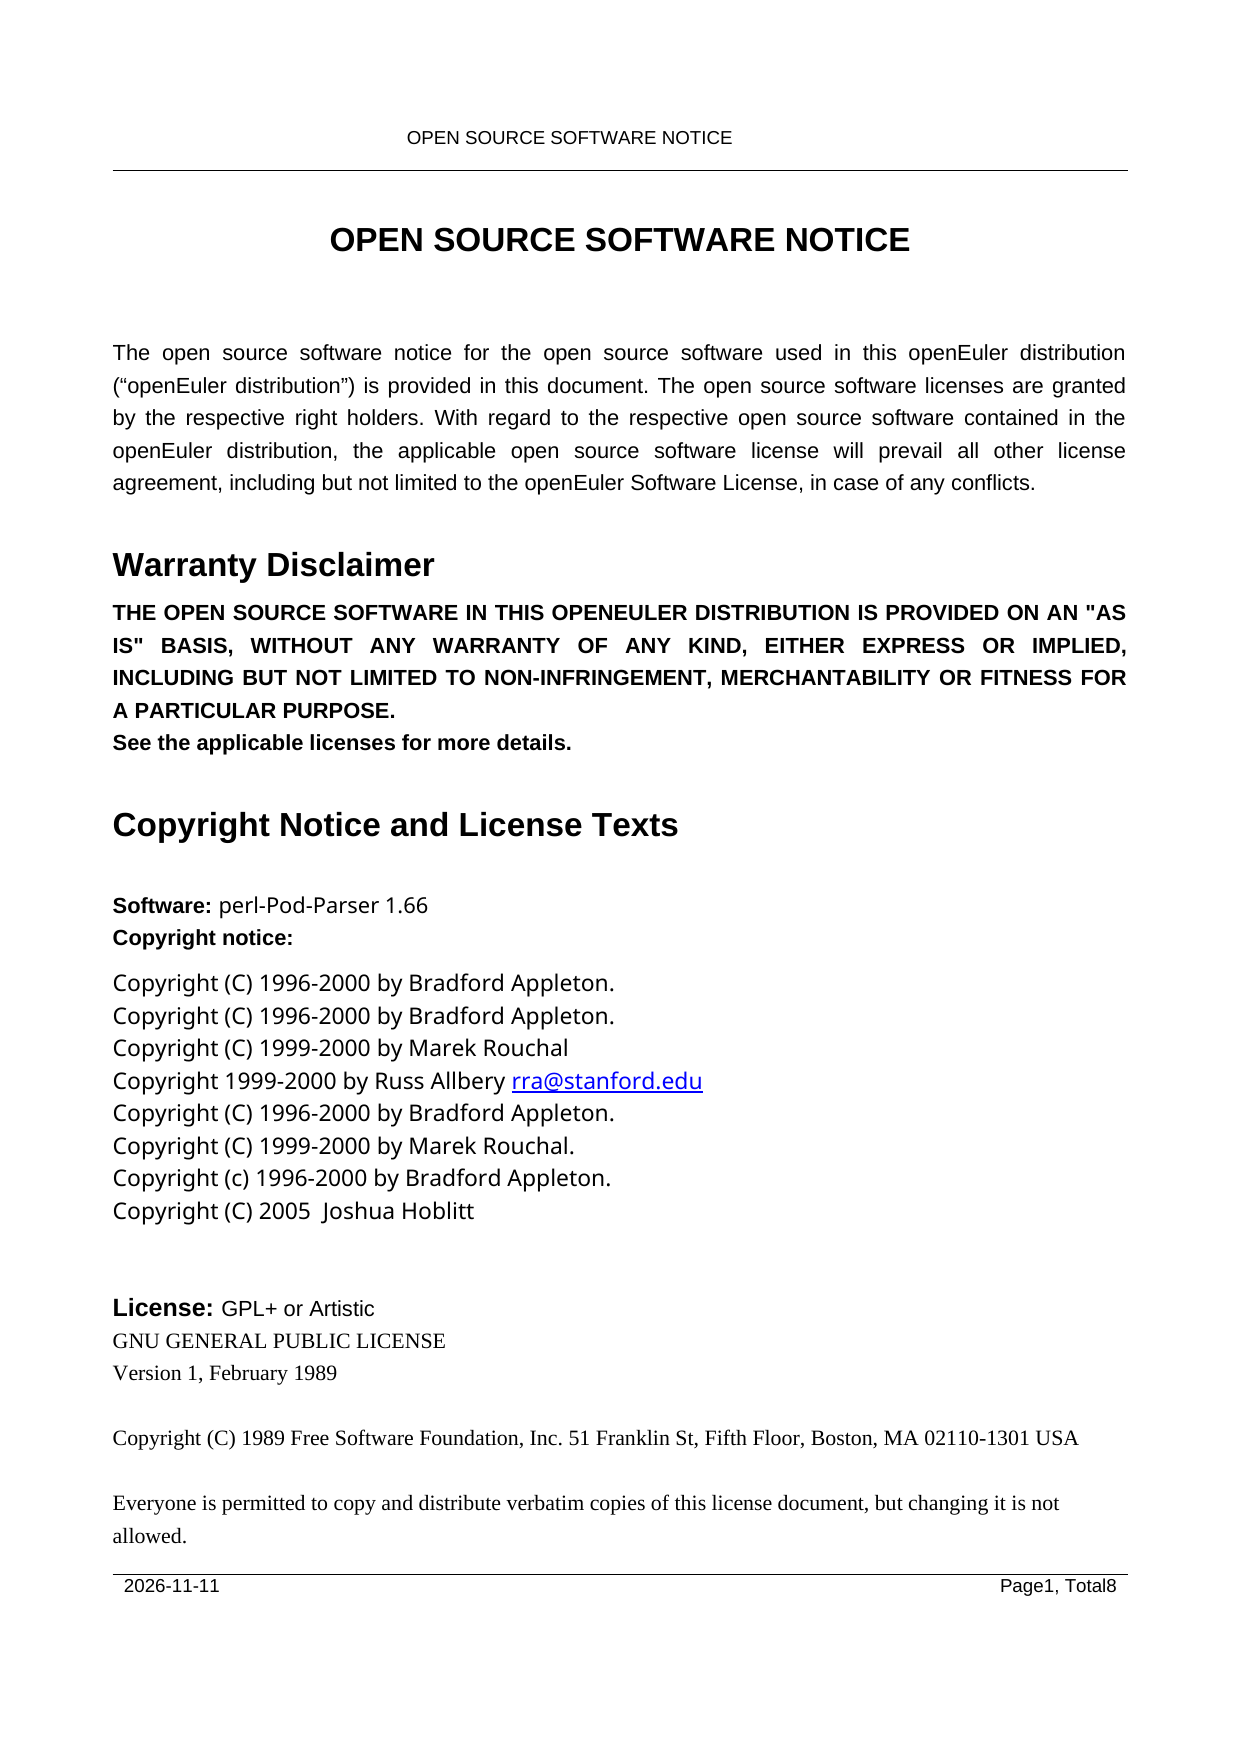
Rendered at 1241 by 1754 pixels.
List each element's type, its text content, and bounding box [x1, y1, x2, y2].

title Software: perl-Pod-Parser 1.66 [112, 889, 1128, 921]
text The open source software notice for the open source software used in this openEuler distribution (“openEuler distribution”) is provided in this document. The open source software licenses are granted by the respective right holders. With regard to the respective open source software contained in the openEuler distribution, the applicable open source software license will prevail all other license agreement, including but not limited to the openEuler Software License, in case of any conflicts. [112, 336, 1128, 499]
text License: GPL+ or Artistic [112, 1291, 1128, 1324]
text Copyright Notice and License Texts [112, 791, 1128, 856]
text Copyright (C) 1999-2000 by Marek Rouchal [112, 1031, 1128, 1064]
text Copyright (C) 2005 Joshua Hoblitt [112, 1194, 1128, 1226]
text Copyright (C) 1996-2000 by Bradford Appleton. [112, 999, 1128, 1031]
text Warranty Disclaimer [112, 531, 1128, 596]
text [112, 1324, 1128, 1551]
text THE OPEN SOURCE SOFTWARE IN THIS OPENEULER DISTRIBUTION IS PROVIDED ON AN "AS IS" BASIS, WITHOUT ANY WARRANTY OF ANY KIND, EITHER EXPRESS OR IMPLIED, INCLUDING BUT NOT LIMITED TO NON-INFRINGEMENT, MERCHANTABILITY OR FITNESS FOR A PARTICULAR PURPOSE. See the applicable licenses for more details. [112, 596, 1128, 759]
text Copyright (C) 1996-2000 by Bradford Appleton. [112, 966, 1128, 999]
text Copyright (c) 1996-2000 by Bradford Appleton. [112, 1161, 1128, 1194]
text OPEN SOURCE SOFTWARE NOTICE [112, 206, 1128, 271]
text Copyright notice: [112, 921, 1128, 954]
text Copyright (C) 1996-2000 by Bradford Appleton. [112, 1096, 1128, 1129]
text Copyright (C) 1999-2000 by Marek Rouchal. [112, 1129, 1128, 1161]
text Copyright 1999-2000 by Russ Allbery rra@stanford.edu [112, 1064, 1128, 1096]
